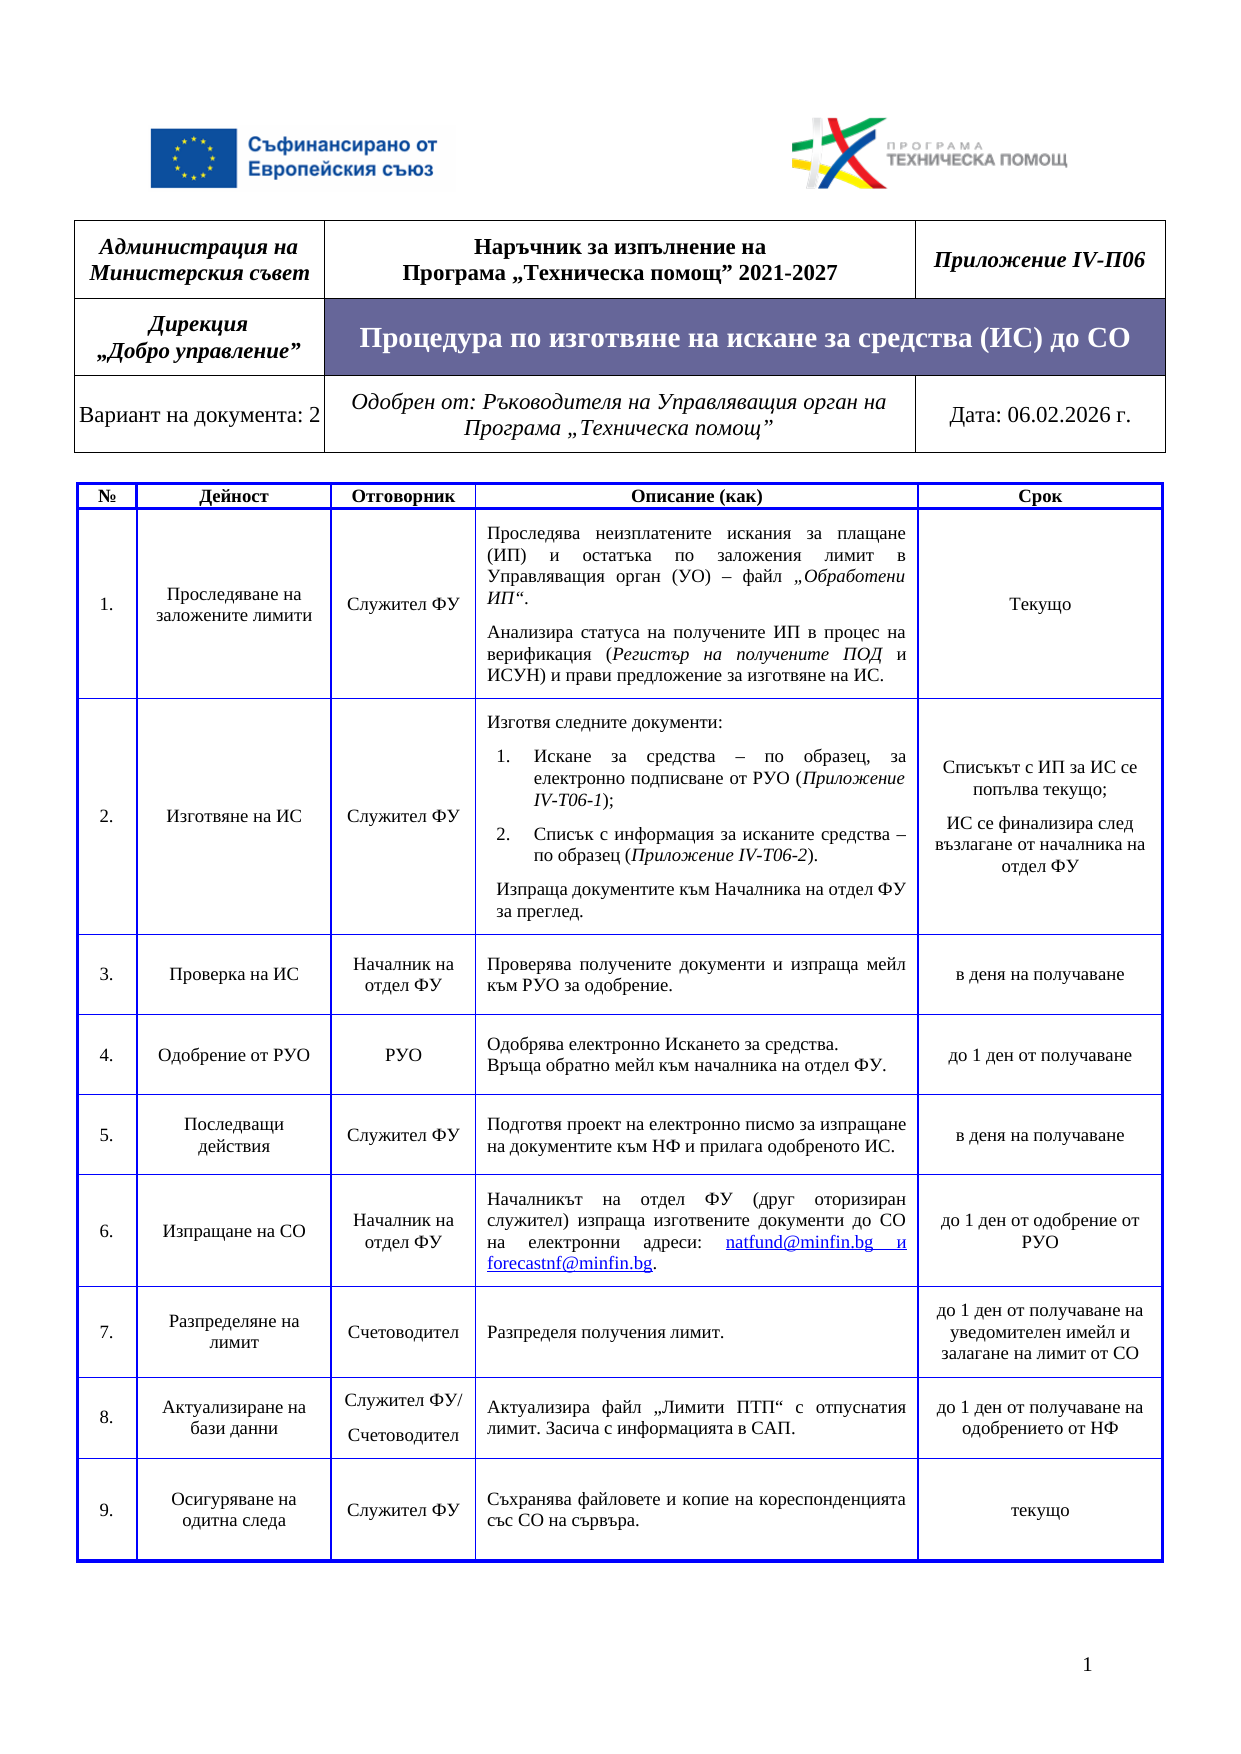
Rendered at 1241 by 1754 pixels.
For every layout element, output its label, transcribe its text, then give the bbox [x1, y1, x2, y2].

table_cell [79, 1095, 136, 1174]
table_cell Служител ФУ/ Счетоводител [332, 1378, 475, 1457]
table_cell Разпределя получения лимит. [476, 1287, 917, 1376]
table_cell Дата: 06.02.2026 г. [916, 376, 1165, 452]
table_cell в деня на получаване [919, 1095, 1161, 1174]
table_cell Служител ФУ [332, 1459, 475, 1559]
table_cell Служител ФУ [332, 699, 475, 934]
table_cell [79, 1015, 136, 1094]
table_cell до 1 ден от одобрение от РУО [919, 1175, 1161, 1286]
table_cell Одобрение от РУО [138, 1015, 330, 1094]
table_cell [79, 510, 136, 698]
table_header Администрация на Министерския съвет [75, 221, 324, 298]
table_cell Актуализиране на бази данни [138, 1378, 330, 1457]
table_cell Одобрява електронно Искането за средства. Връща обратно мейл към началника на отдел ФУ. [476, 1015, 917, 1094]
table_cell Съхранява файловете и копие на кореспонденцията със СО на сървъра. [476, 1459, 917, 1559]
table_cell Процедура по изготвяне на искане за средства (ИС) до СО [325, 299, 1165, 375]
table_cell [79, 1175, 136, 1286]
table_header Описание (как) [476, 485, 917, 507]
table_cell [79, 1378, 136, 1457]
table_header Дейност [138, 485, 330, 507]
table_cell [79, 1459, 136, 1559]
picture [147, 125, 456, 192]
table_cell Проверка на ИС [138, 935, 330, 1014]
table_cell [79, 1287, 136, 1376]
table_cell Изготвя следните документи: Искане за средства – по образец, за електронно подписване от РУО (Приложение IV-T06-1); Списък с информация за исканите средства – по образец (Приложение IV-T06-2). Изпраща документите към Началника на отдел ФУ за преглед. [476, 699, 917, 934]
table_header Приложение IV-П06 [916, 221, 1165, 298]
table_cell Подготвя проект на електронно писмо за изпращане на документите към НФ и прилага одобреното ИС. [476, 1095, 917, 1174]
table_cell Одобрен от: Ръководителя на Управляващия орган на Програма „Техническа помощ” [325, 376, 915, 452]
table_cell Проверява получените документи и изпраща мейл към РУО за одобрение. [476, 935, 917, 1014]
table_cell Счетоводител [332, 1287, 475, 1376]
picture [787, 102, 1073, 192]
table_cell Текущо [919, 510, 1161, 698]
table_header Отговорник [332, 485, 475, 507]
table_cell Служител ФУ [332, 510, 475, 698]
table_cell Началник на отдел ФУ [332, 1175, 475, 1286]
table_header Наръчник за изпълнение на Програма „Техническа помощ” 2021-2027 [325, 221, 915, 298]
table_cell Последващи действия [138, 1095, 330, 1174]
table_header № [79, 485, 135, 507]
table_header Срок [919, 485, 1161, 507]
table_cell [79, 935, 136, 1014]
table_cell Дирекция „Добро управление” [75, 299, 324, 375]
table_cell Осигуряване на одитна следа [138, 1459, 330, 1559]
table_cell Вариант на документа: 2 [75, 376, 324, 452]
table_cell [79, 699, 136, 934]
table_cell РУО [332, 1015, 475, 1094]
table_cell Проследява неизплатените искания за плащане (ИП) и остатъка по заложения лимит в Управляващия орган (УО) – файл „Обработени ИП“. Анализира статуса на получените ИП в процес на верификация (Регистър на получените ПОД и ИСУН) и прави предложение за изготвяне на ИС. [476, 510, 917, 698]
table_cell в деня на получаване [919, 935, 1161, 1014]
table_cell Началникът на отдел ФУ (друг оторизиран служител) изпраща изготвените документи до СО на електронни адреси: natfund@minfin.bg и forecastnf@minfin.bg. [476, 1175, 917, 1286]
table_cell Служител ФУ [332, 1095, 475, 1174]
table_cell до 1 ден от получаване на одобрението от НФ [919, 1378, 1161, 1457]
table_cell Проследяване на заложените лимити [138, 510, 330, 698]
table_cell Разпределяне на лимит [138, 1287, 330, 1376]
table_cell до 1 ден от получаване [919, 1015, 1161, 1094]
table_cell Изпращане на СО [138, 1175, 330, 1286]
table_cell Списъкът с ИП за ИС се попълва текущо; ИС се финализира след възлагане от началника на отдел ФУ [919, 699, 1161, 934]
table_cell до 1 ден от получаване на уведомителен имейл и залагане на лимит от СО [919, 1287, 1161, 1376]
table_cell Началник на отдел ФУ [332, 935, 475, 1014]
table_cell Изготвяне на ИС [138, 699, 330, 934]
table_cell Актуализира файл „Лимити ПТП“ с отпуснатия лимит. Засича с информацията в САП. [476, 1378, 917, 1457]
table_cell текущо [919, 1459, 1161, 1559]
